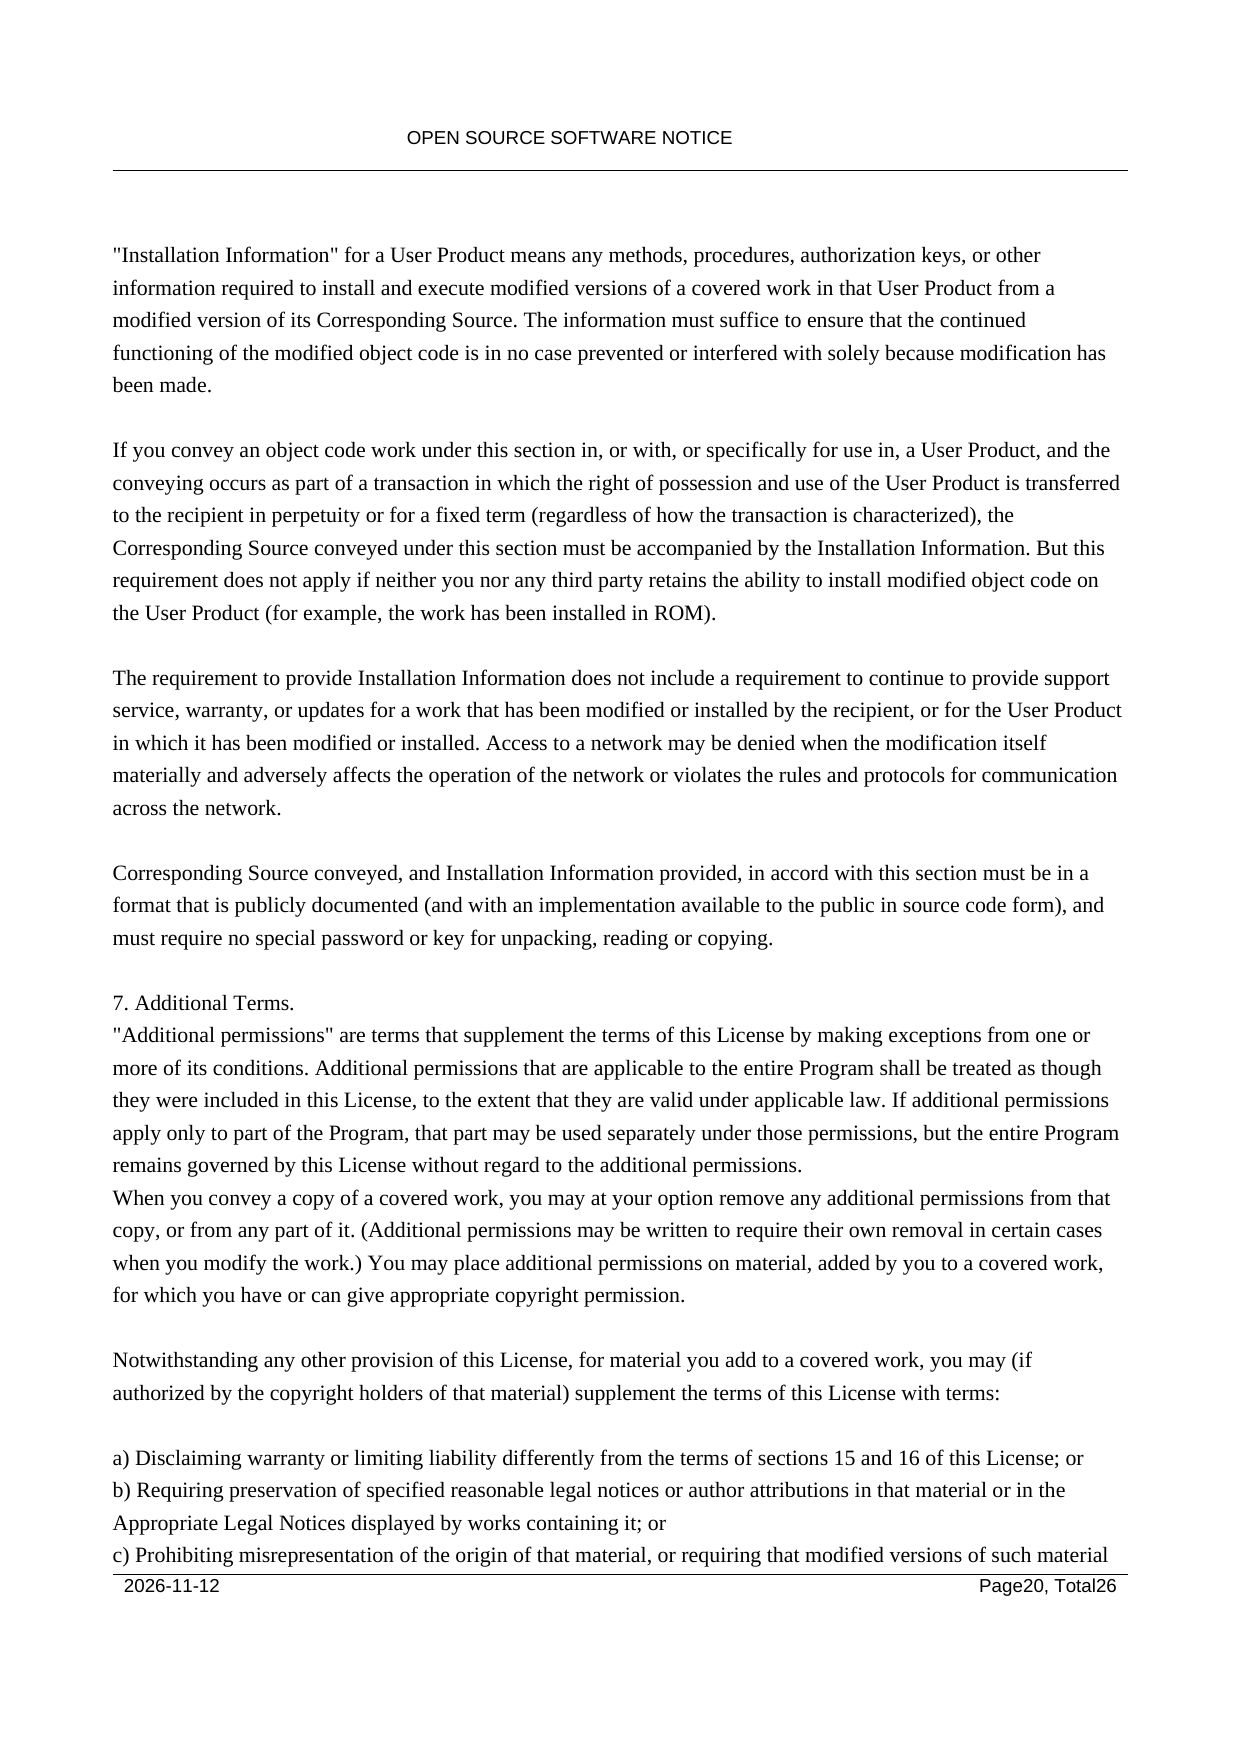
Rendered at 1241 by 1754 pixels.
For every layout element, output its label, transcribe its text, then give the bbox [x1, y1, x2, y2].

text If you convey an object code work under this section in, or with, or specifically for use in, a User Product, and the conveying occurs as part of a transaction in which the right of possession and use of the User Product is transferred to the recipient in perpetuity or for a fixed term (regardless of how the transaction is characterized), the Corresponding Source conveyed under this section must be accompanied by the Installation Information. But this requirement does not apply if neither you nor any third party retains the ability to install modified object code on the User Product (for example, the work has been installed in ROM). [112, 434, 1128, 629]
text "Installation Information" for a User Product means any methods, procedures, authorization keys, or other information required to install and execute modified versions of a covered work in that User Product from a modified version of its Corresponding Source. The information must suffice to ensure that the continued functioning of the modified object code is in no case prevented or interfered with solely because modification has been made. [112, 239, 1128, 401]
text 7. Additional Terms. [112, 986, 1128, 1019]
text When you convey a copy of a covered work, you may at your option remove any additional permissions from that copy, or from any part of it. (Additional permissions may be written to require their own removal in certain cases when you modify the work.) You may place additional permissions on material, added by you to a covered work, for which you have or can give appropriate copyright permission. [112, 1181, 1128, 1311]
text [112, 1539, 1128, 1571]
text "Additional permissions" are terms that supplement the terms of this License by making exceptions from one or more of its conditions. Additional permissions that are applicable to the entire Program shall be treated as though they were included in this License, to the extent that they are valid under applicable law. If additional permissions apply only to part of the Program, that part may be used separately under those permissions, but the entire Program remains governed by this License without regard to the additional permissions. [112, 1019, 1128, 1181]
text Corresponding Source conveyed, and Installation Information provided, in accord with this section must be in a format that is publicly documented (and with an implementation available to the public in source code form), and must require no special password or key for unpacking, reading or copying. [112, 856, 1128, 954]
text a) Disclaiming warranty or limiting liability differently from the terms of sections 15 and 16 of this License; or [112, 1441, 1128, 1474]
text b) Requiring preservation of specified reasonable legal notices or author attributions in that material or in the Appropriate Legal Notices displayed by works containing it; or [112, 1474, 1128, 1539]
text Notwithstanding any other provision of this License, for material you add to a covered work, you may (if authorized by the copyright holders of that material) supplement the terms of this License with terms: [112, 1344, 1128, 1409]
text The requirement to provide Installation Information does not include a requirement to continue to provide support service, warranty, or updates for a work that has been modified or installed by the recipient, or for the User Product in which it has been modified or installed. Access to a network may be denied when the modification itself materially and adversely affects the operation of the network or violates the rules and protocols for communication across the network. [112, 661, 1128, 824]
